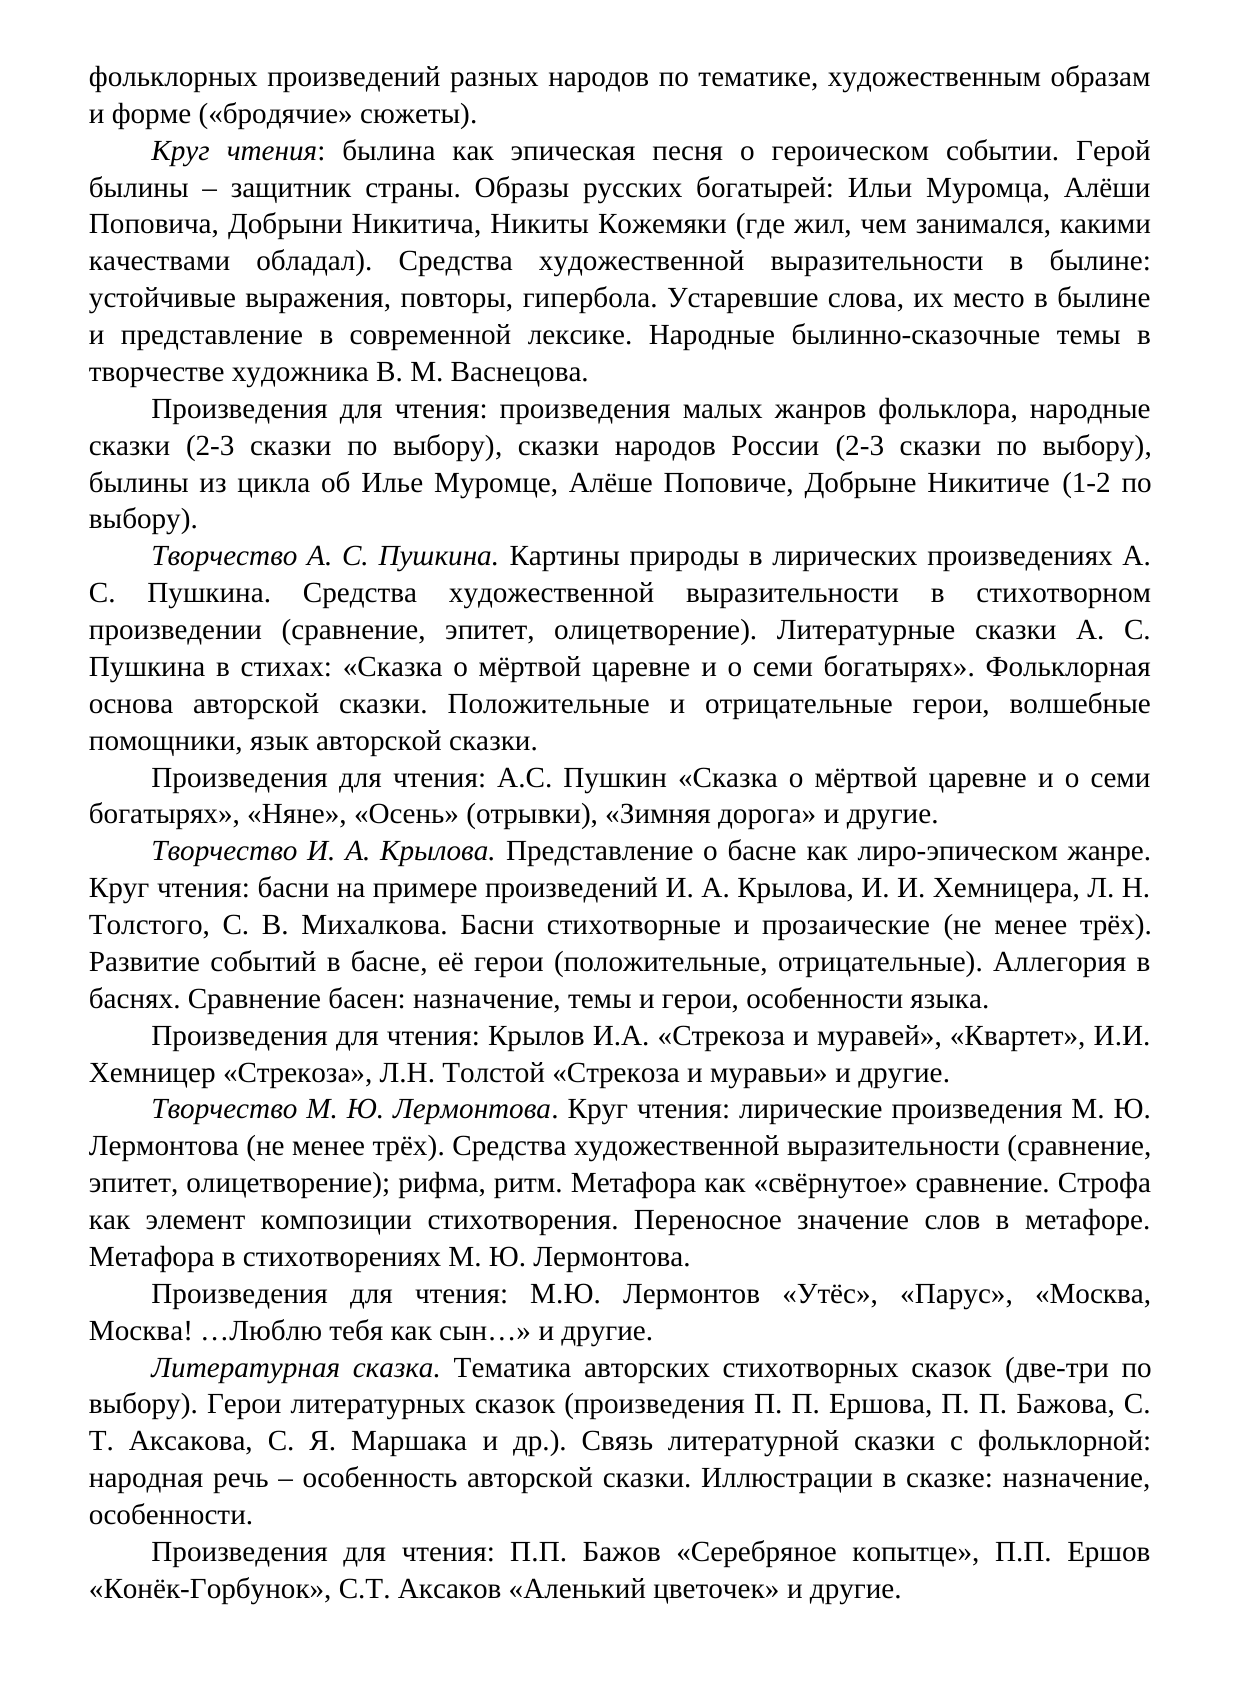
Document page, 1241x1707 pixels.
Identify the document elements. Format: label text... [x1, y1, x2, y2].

text Произведения для чтения: А.С. Пушкин «Сказка о мёртвой царевне и о семи богатырях», «Няне», «Осень» (отрывки), «Зимняя дорога» ‌и другие‌. [89, 760, 1152, 830]
text Произведения для чтения: М.Ю. Лермонтов «Утёс», «Парус», «Москва, Москва! …Люблю тебя как сын…» ‌и другие‌. [89, 1276, 1152, 1346]
text Круг чтения: былина как эпическая песня о героическом событии. Герой былины – защитник страны. Образы русских богатырей: Ильи Муромца, Алёши Поповича, Добрыни Никитича, Никиты Кожемяки (где жил, чем занимался, какими качествами обладал). Средства художественной выразительности в былине: устойчивые выражения, повторы, гипербола. Устаревшие слова, их место в былине и представление в современной лексике. Народные былинно-сказочные темы в творчестве художника В. М. Васнецова. [89, 133, 1152, 388]
text Творчество А. С. Пушкина. Картины природы в лирических произведениях А. С. Пушкина. Средства художественной выразительности в стихотворном произведении (сравнение, эпитет, олицетворение). Литературные сказки А. С. Пушкина в стихах: «Сказка о мёртвой царевне и о семи богатырях». Фольклорная основа авторской сказки. Положительные и отрицательные герои, волшебные помощники, язык авторской сказки. [89, 538, 1152, 756]
text Творчество И. А. Крылова. Представление о басне как лиро-эпическом жанре. Круг чтения: басни на примере произведений И. А. Крылова, И. И. Хемницера, Л. Н. Толстого, С. В. Михалкова. Басни стихотворные и прозаические ‌(не менее трёх)‌. Развитие событий в басне, её герои (положительные, отрицательные). Аллегория в баснях. Сравнение басен: назначение, темы и герои, особенности языка. [89, 833, 1152, 1014]
text Литературная сказка. Тематика авторских стихотворных сказок ‌(две-три по выбору)‌. Герои литературных сказок (произведения П. П. Ершова, П. П. Бажова, С. Т. Аксакова, С. Я. Маршака ‌и др.‌). Связь литературной сказки с фольклорной: народная речь – особенность авторской сказки. Иллюстрации в сказке: назначение, особенности. [89, 1350, 1152, 1531]
text Произведения для чтения: произведения малых жанров фольклора, народные сказки ‌(2-3 сказки по выбору)‌, сказки народов России ‌(2-3 сказки по выбору)‌, былины из цикла об Илье Муромце, Алёше Поповиче, Добрыне Никитиче ‌(1-2 по выбору)‌. [89, 391, 1152, 535]
text Творчество М. Ю. Лермонтова. Круг чтения: лирические произведения М. Ю. Лермонтова ‌(не менее трёх)‌. Средства художественной выразительности (сравнение, эпитет, олицетворение); рифма, ритм. Метафора как «свёрнутое» сравнение. Строфа как элемент композиции стихотворения. Переносное значение слов в метафоре. Метафора в стихотворениях М. Ю. Лермонтова. [89, 1092, 1152, 1273]
text Произведения для чтения: П.П. Бажов «Серебряное копытце», П.П. Ершов «Конёк-Горбунок», С.Т. Аксаков «Аленький цветочек» ‌и другие‌. [89, 1534, 1152, 1604]
text Произведения для чтения: Крылов И.А. «Стрекоза и муравей», «Квартет», И.И. Хемницер «Стрекоза», Л.Н. Толстой «Стрекоза и муравьи» ‌и другие‌. [89, 1018, 1152, 1088]
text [89, 59, 1152, 129]
